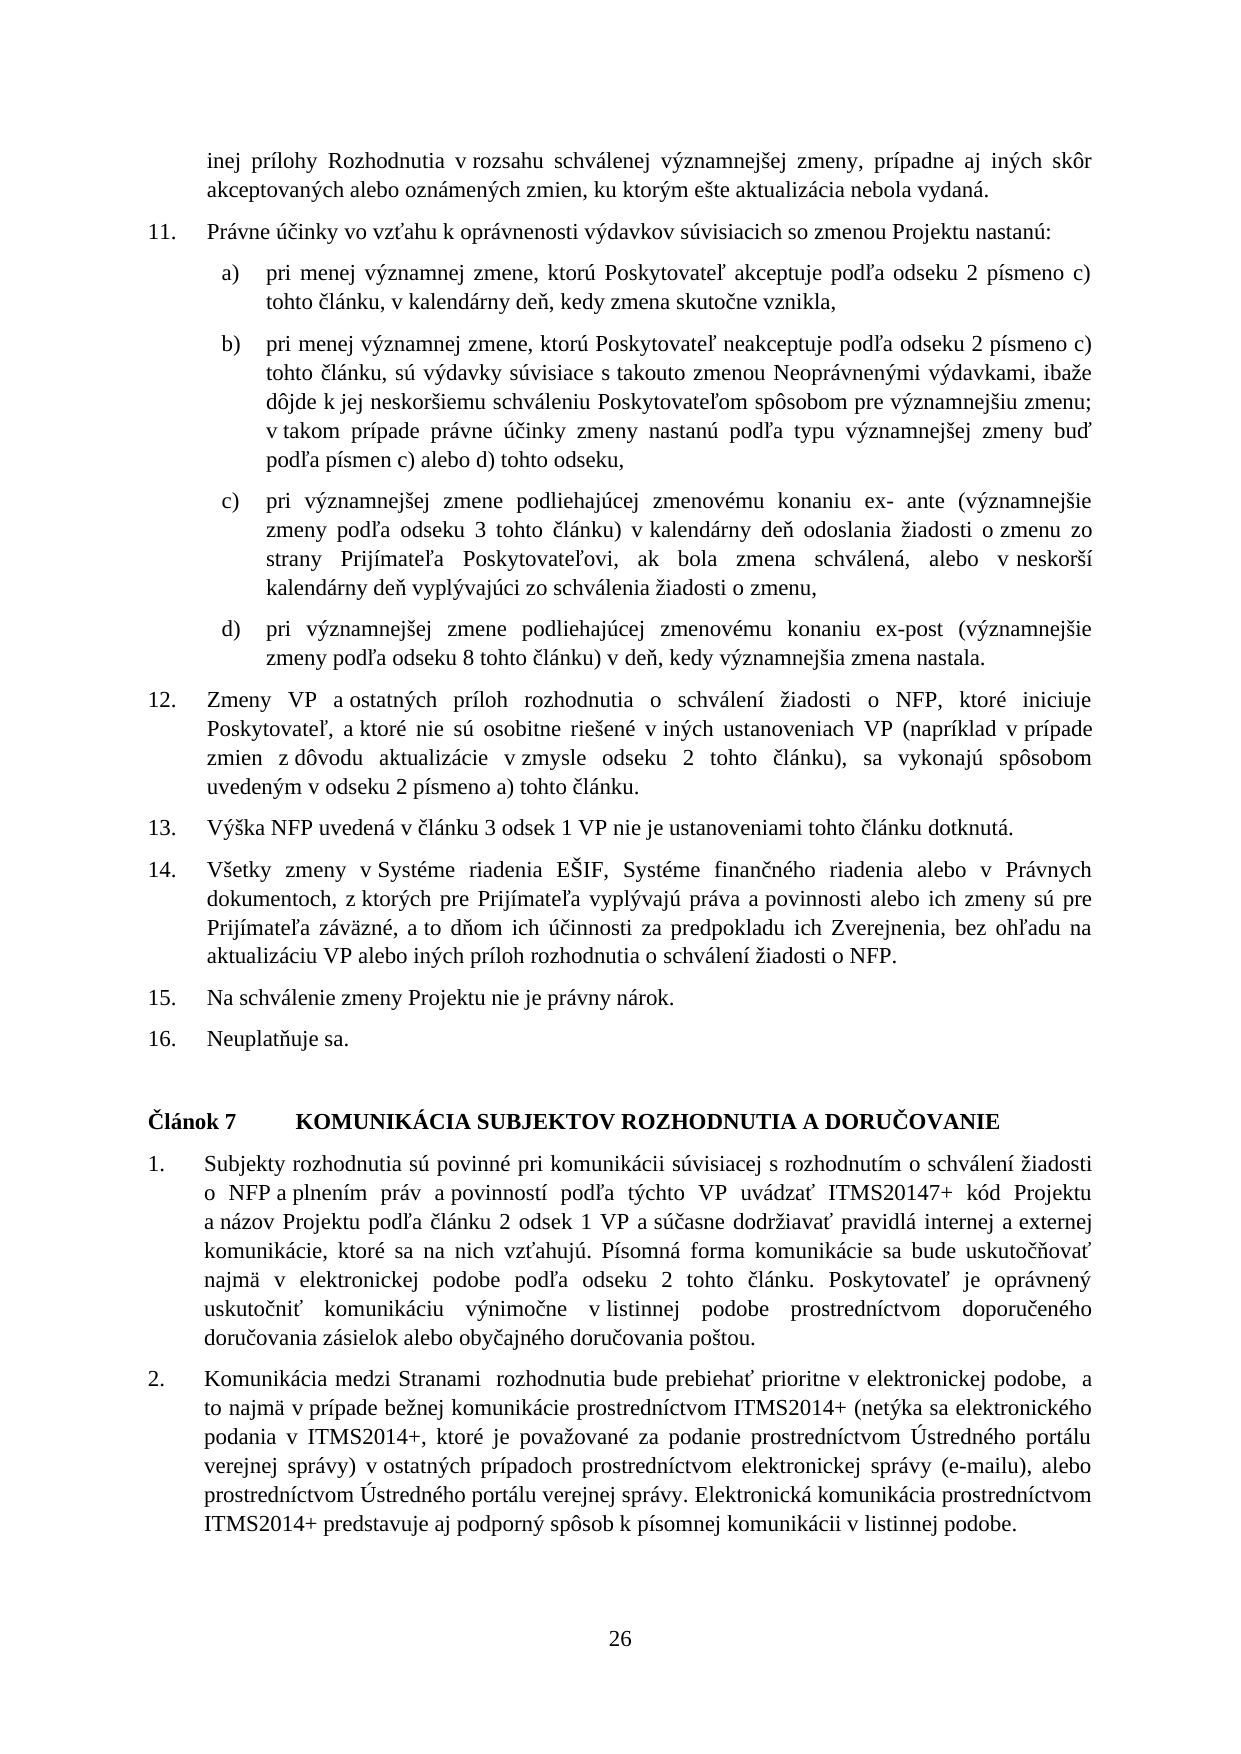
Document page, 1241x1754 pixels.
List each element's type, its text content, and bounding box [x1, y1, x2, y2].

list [148, 148, 1093, 203]
list pri významnejšej zmene podliehajúcej zmenovému konaniu ex-post (významnejšie zmeny podľa odseku 8 tohto článku) v deň, kedy významnejšia zmena nastala. [221, 616, 1093, 671]
list pri menej významnej zmene, ktorú Poskytovateľ neakceptuje podľa odseku 2 písmeno c) tohto článku, sú výdavky súvisiace s takouto zmenou Neoprávnenými výdavkami, ibaže dôjde k jej neskoršiemu schváleniu Poskytovateľom spôsobom pre významnejšiu zmenu; v takom prípade právne účinky zmeny nastanú podľa typu významnejšej zmeny buď podľa písmen c) alebo d) tohto odseku, [221, 330, 1093, 472]
text 1. Subjekty rozhodnutia sú povinné pri komunikácii súvisiacej s rozhodnutím o schválení žiadosti o NFP a plnením práv a povinností podľa týchto VP uvádzať ITMS20147+ kód Projektu a názov Projektu podľa článku 2 odsek 1 VP a súčasne dodržiavať pravidlá internej a externej komunikácie, ktoré sa na nich vzťahujú. Písomná forma komunikácie sa bude uskutočňovať najmä v elektronickej podobe podľa odseku 2 tohto článku. Poskytovateľ je oprávnený uskutočniť komunikáciu výnimočne v listinnej podobe prostredníctvom doporučeného doručovania zásielok alebo obyčajného doručovania poštou. [148, 1150, 1093, 1350]
list Výška NFP uvedená v článku 3 odsek 1 VP nie je ustanoveniami tohto článku dotknutá. [148, 814, 1093, 841]
list pri menej významnej zmene, ktorú Poskytovateľ akceptuje podľa odseku 2 písmeno c) tohto článku, v kalendárny deň, kedy zmena skutočne vznikla, [221, 259, 1093, 315]
list Všetky zmeny v Systéme riadenia EŠIF, Systéme finančného riadenia alebo v Právnych dokumentoch, z ktorých pre Prijímateľa vyplývajú práva a povinnosti alebo ich zmeny sú pre Prijímateľa záväzné, a to dňom ich účinnosti za predpokladu ich Zverejnenia, bez ohľadu na aktualizáciu VP alebo iných príloh rozhodnutia o schválení žiadosti o NFP. [148, 856, 1093, 969]
text 2. Komunikácia medzi Stranami rozhodnutia bude prebiehať prioritne v elektronickej podobe, a to najmä v prípade bežnej komunikácie prostredníctvom ITMS2014+ (netýka sa elektronického podania v ITMS2014+, ktoré je považované za podanie prostredníctvom Ústredného portálu verejnej správy) v ostatných prípadoch prostredníctvom elektronickej správy (e-mailu), alebo prostredníctvom Ústredného portálu verejnej správy. Elektronická komunikácia prostredníctvom ITMS2014+ predstavuje aj podporný spôsob k písomnej komunikácii v listinnej podobe. [148, 1365, 1093, 1536]
list pri významnejšej zmene podliehajúcej zmenovému konaniu ex- ante (významnejšie zmeny podľa odseku 3 tohto článku) v kalendárny deň odoslania žiadosti o zmenu zo strany Prijímateľa Poskytovateľovi, ak bola zmena schválená, alebo v neskorší kalendárny deň vyplývajúci zo schválenia žiadosti o zmenu, [221, 487, 1093, 600]
list Právne účinky vo vzťahu k oprávnenosti výdavkov súvisiacich so zmenou Projektu nastanú: [148, 218, 1093, 244]
list Neuplatňuje sa. [148, 1026, 1093, 1052]
list Na schválenie zmeny Projektu nie je právny nárok. [148, 984, 1093, 1010]
list Zmeny VP a ostatných príloh rozhodnutia o schválení žiadosti o NFP, ktoré iniciuje Poskytovateľ, a ktoré nie sú osobitne riešené v iných ustanoveniach VP (napríklad v prípade zmien z dôvodu aktualizácie v zmysle odseku 2 tohto článku), sa vykonajú spôsobom uvedeným v odseku 2 písmeno a) tohto článku. [148, 686, 1093, 799]
subtitle Článok 7 KOMUNIKÁCIA SUBJEKTOV ROZHODNUTIA A DORUČOVANIE [148, 1108, 1093, 1135]
